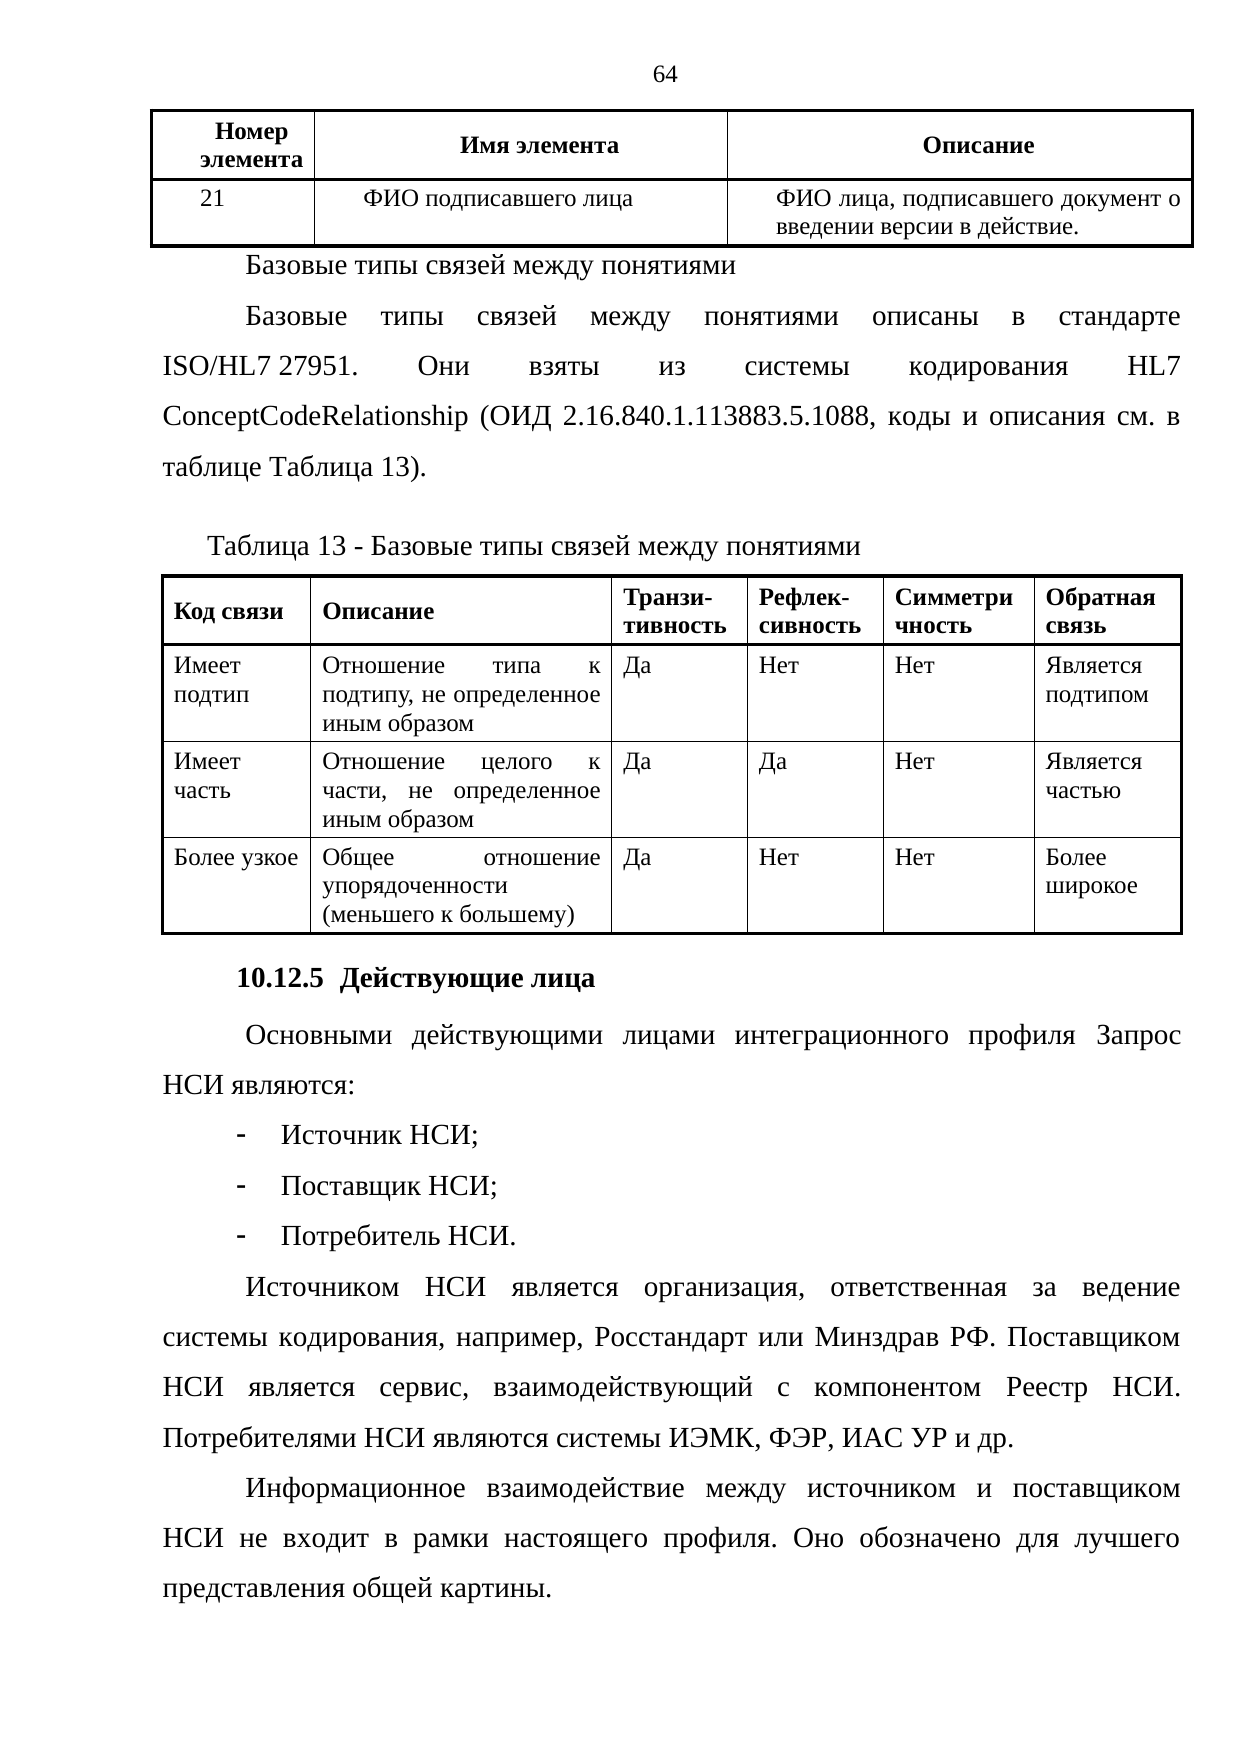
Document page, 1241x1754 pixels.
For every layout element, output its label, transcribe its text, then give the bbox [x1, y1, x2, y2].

text - Базовые типы связей между понятиями [207, 528, 1181, 562]
table_cell Да [612, 646, 747, 741]
table_header Обратная связь [1035, 578, 1180, 643]
table_cell Общее отношение упорядоченности (меньшего к большему) [311, 838, 611, 932]
text Основными действующими лицами интеграционного профиля Запрос НСИ являются: [162, 1017, 1181, 1101]
text Базовые типы связей между понятиями [162, 248, 1181, 281]
table_cell ФИО подписавшего лица [315, 181, 727, 244]
table_cell Нет [748, 646, 883, 741]
text Потребитель НСИ. [162, 1218, 1181, 1252]
table_cell Нет [748, 838, 883, 932]
table_header Номер элемента [153, 112, 314, 177]
table_cell ФИО лица, подписавшего документ о введении версии в действие. [728, 181, 1191, 244]
text Источник НСИ; [162, 1117, 1181, 1151]
table_header Код связи [164, 578, 310, 643]
text Поставщик НСИ; [162, 1168, 1181, 1202]
table_cell Имеет часть [164, 742, 310, 837]
table_cell Нет [884, 646, 1034, 741]
table_header Описание [728, 112, 1191, 177]
text Базовые типы связей между понятиями описаны в стандарте ISO/HL7 27951. Они взяты из системы кодирования HL7 ConceptCodeRelationship (ОИД 2.16.840.1.113883.5.1088, коды и описания см. в таблице 13). [162, 298, 1181, 482]
table_cell Отношение типа к подтипу, не определенное иным образом [311, 646, 611, 741]
table_cell Нет [884, 838, 1034, 932]
table_header Симметричность [884, 578, 1034, 643]
table_header Описание [311, 578, 611, 643]
table_cell Нет [884, 742, 1034, 837]
text Источником НСИ является организация, ответственная за ведение системы кодирования, например, Росстандарт или Минздрав РФ. Поставщиком НСИ является сервис, взаимодействующий с компонентом Реестр НСИ. Потребителями НСИ являются системы ИЭМК, ФЭР, ИАС УР и др. [162, 1269, 1181, 1453]
table_cell Имеет подтип [164, 646, 310, 741]
table_cell Отношение целого к части, не определенное иным образом [311, 742, 611, 837]
text Информационное взаимодействие между источником и поставщиком НСИ не входит в рамки настоящего профиля. Оно обозначено для лучшего представления общей картины. [162, 1470, 1181, 1604]
table_cell Является подтипом [1035, 646, 1180, 741]
table_cell 21 [153, 181, 314, 244]
table_cell Да [612, 838, 747, 932]
table_cell Да [612, 742, 747, 837]
table_cell Более узкое [164, 838, 310, 932]
table_header Транзитивность [612, 578, 747, 643]
table_header Имя элемента [315, 112, 727, 177]
table_cell Является частью [1035, 742, 1180, 837]
subtitle Действующие лица [236, 960, 1181, 994]
table_cell Более широкое [1035, 838, 1180, 932]
table_header Рефлексивность [748, 578, 883, 643]
table_cell Да [748, 742, 883, 837]
